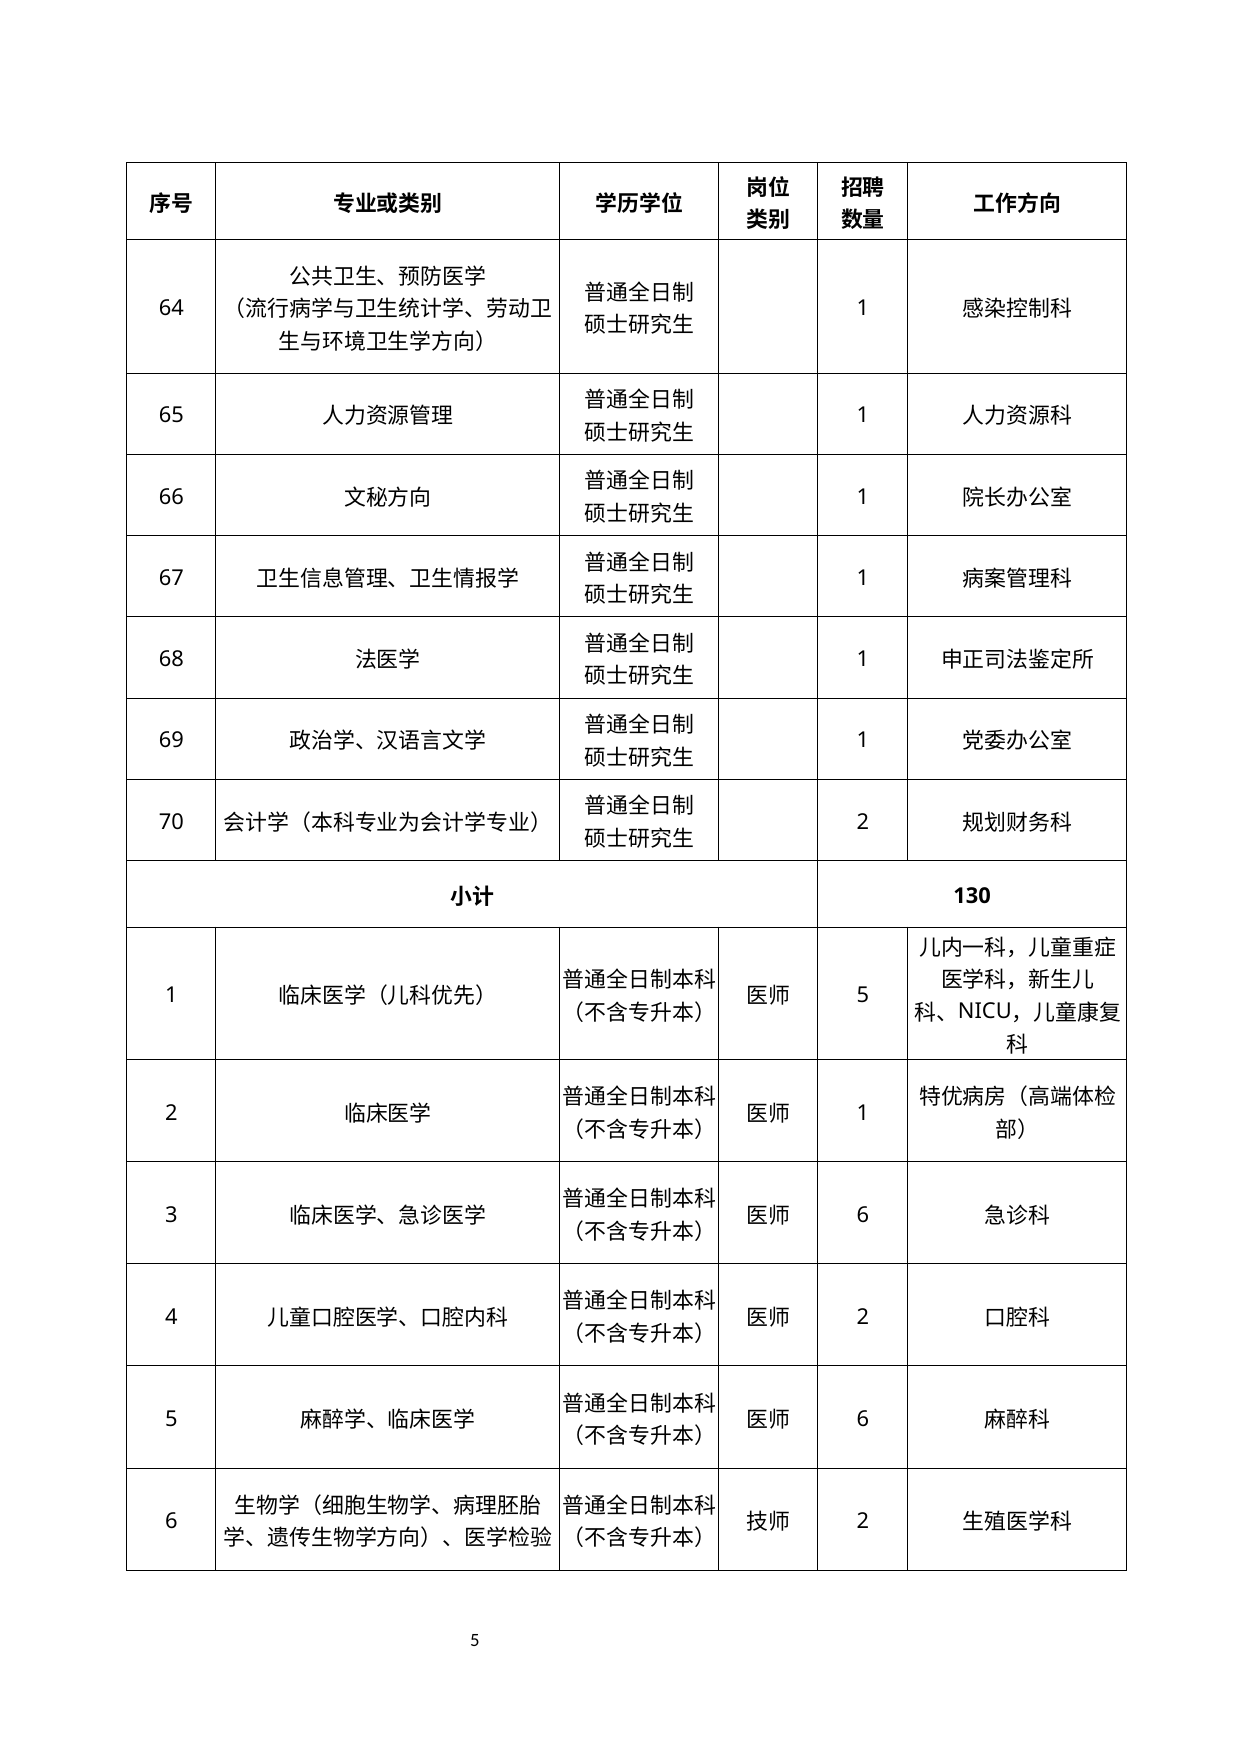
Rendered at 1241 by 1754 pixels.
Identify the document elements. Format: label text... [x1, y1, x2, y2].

table_cell 2 [818, 1469, 907, 1569]
table_cell 儿内一科，儿童重症医学科，新生儿科、NICU，儿童康复科 [908, 928, 1126, 1059]
table_cell 普通全日制本科（不含专升本） [560, 928, 718, 1059]
table_cell [719, 455, 817, 535]
table_cell 政治学、汉语言文学 [216, 699, 559, 779]
table_cell 1 [818, 374, 907, 454]
table_cell 2 [818, 1264, 907, 1365]
table_cell 生殖医学科 [908, 1469, 1126, 1569]
table_cell 64 [127, 240, 215, 372]
table_cell 5 [818, 928, 907, 1059]
table_cell [719, 699, 817, 779]
table_cell 2 [818, 780, 907, 860]
table_cell 特优病房（高端体检部） [908, 1060, 1126, 1161]
table_header 招聘 数量 [818, 163, 907, 239]
table_cell [719, 374, 817, 454]
table_cell 6 [127, 1469, 215, 1569]
table_cell 医师 [719, 1264, 817, 1365]
table_cell 申正司法鉴定所 [908, 617, 1126, 697]
table_cell 68 [127, 617, 215, 697]
table_cell 儿童口腔医学、口腔内科 [216, 1264, 559, 1365]
table_cell 人力资源科 [908, 374, 1126, 454]
table_header 专业或类别 [216, 163, 559, 239]
table_cell 普通全日制本科（不含专升本） [560, 1264, 718, 1365]
table_header 工作方向 [908, 163, 1126, 239]
table_cell 会计学（本科专业为会计学专业） [216, 780, 559, 860]
table_cell 3 [127, 1162, 215, 1263]
table_cell 1 [818, 1060, 907, 1161]
table_cell [719, 617, 817, 697]
table_cell 规划财务科 [908, 780, 1126, 860]
table_cell 普通全日制本科（不含专升本） [560, 1469, 718, 1569]
table_cell 普通全日制 硕士研究生 [560, 455, 718, 535]
table_cell 急诊科 [908, 1162, 1126, 1263]
table_cell 临床医学 [216, 1060, 559, 1161]
table_cell 4 [127, 1264, 215, 1365]
table_cell 6 [818, 1162, 907, 1263]
table_cell 人力资源管理 [216, 374, 559, 454]
table_cell 1 [818, 240, 907, 372]
table_cell 临床医学（儿科优先） [216, 928, 559, 1059]
table_cell 小计 [127, 861, 817, 927]
table_cell 普通全日制 硕士研究生 [560, 374, 718, 454]
table_cell 党委办公室 [908, 699, 1126, 779]
table_cell 生物学（细胞生物学、病理胚胎学、遗传生物学方向）、医学检验 [216, 1469, 559, 1569]
table_cell 医师 [719, 928, 817, 1059]
table_cell 医师 [719, 1162, 817, 1263]
table_cell 法医学 [216, 617, 559, 697]
table_cell 普通全日制 硕士研究生 [560, 699, 718, 779]
table_cell 普通全日制本科（不含专升本） [560, 1162, 718, 1263]
table_cell 6 [818, 1366, 907, 1467]
table_cell 普通全日制 硕士研究生 [560, 536, 718, 616]
table_cell 医师 [719, 1366, 817, 1467]
table_cell 医师 [719, 1060, 817, 1161]
table_cell 卫生信息管理、卫生情报学 [216, 536, 559, 616]
table_cell 1 [818, 699, 907, 779]
table_cell 66 [127, 455, 215, 535]
table_cell 普通全日制 硕士研究生 [560, 240, 718, 372]
table_cell 普通全日制 硕士研究生 [560, 617, 718, 697]
table_cell 口腔科 [908, 1264, 1126, 1365]
table_cell 1 [818, 617, 907, 697]
table_cell 67 [127, 536, 215, 616]
table_cell 技师 [719, 1469, 817, 1569]
table_cell 130 [818, 861, 1126, 927]
table_cell 麻醉学、临床医学 [216, 1366, 559, 1467]
table_cell 1 [818, 455, 907, 535]
table_cell 普通全日制 硕士研究生 [560, 780, 718, 860]
table_cell [719, 240, 817, 372]
table_cell 2 [127, 1060, 215, 1161]
table_cell 普通全日制本科（不含专升本） [560, 1060, 718, 1161]
table_header 学历学位 [560, 163, 718, 239]
table_header 序号 [127, 163, 215, 239]
table_cell 临床医学、急诊医学 [216, 1162, 559, 1263]
table_cell 普通全日制本科（不含专升本） [560, 1366, 718, 1467]
table_cell 麻醉科 [908, 1366, 1126, 1467]
table_cell 感染控制科 [908, 240, 1126, 372]
table_cell [719, 536, 817, 616]
table_cell 65 [127, 374, 215, 454]
table_cell 公共卫生、预防医学 （流行病学与卫生统计学、劳动卫生与环境卫生学方向） [216, 240, 559, 372]
table_cell 69 [127, 699, 215, 779]
table_cell 70 [127, 780, 215, 860]
table_cell 1 [818, 536, 907, 616]
table_cell [719, 780, 817, 860]
table_cell 病案管理科 [908, 536, 1126, 616]
table_cell 5 [127, 1366, 215, 1467]
table_cell 文秘方向 [216, 455, 559, 535]
table_cell 院长办公室 [908, 455, 1126, 535]
table_header 岗位 类别 [719, 163, 817, 239]
table_cell 1 [127, 928, 215, 1059]
